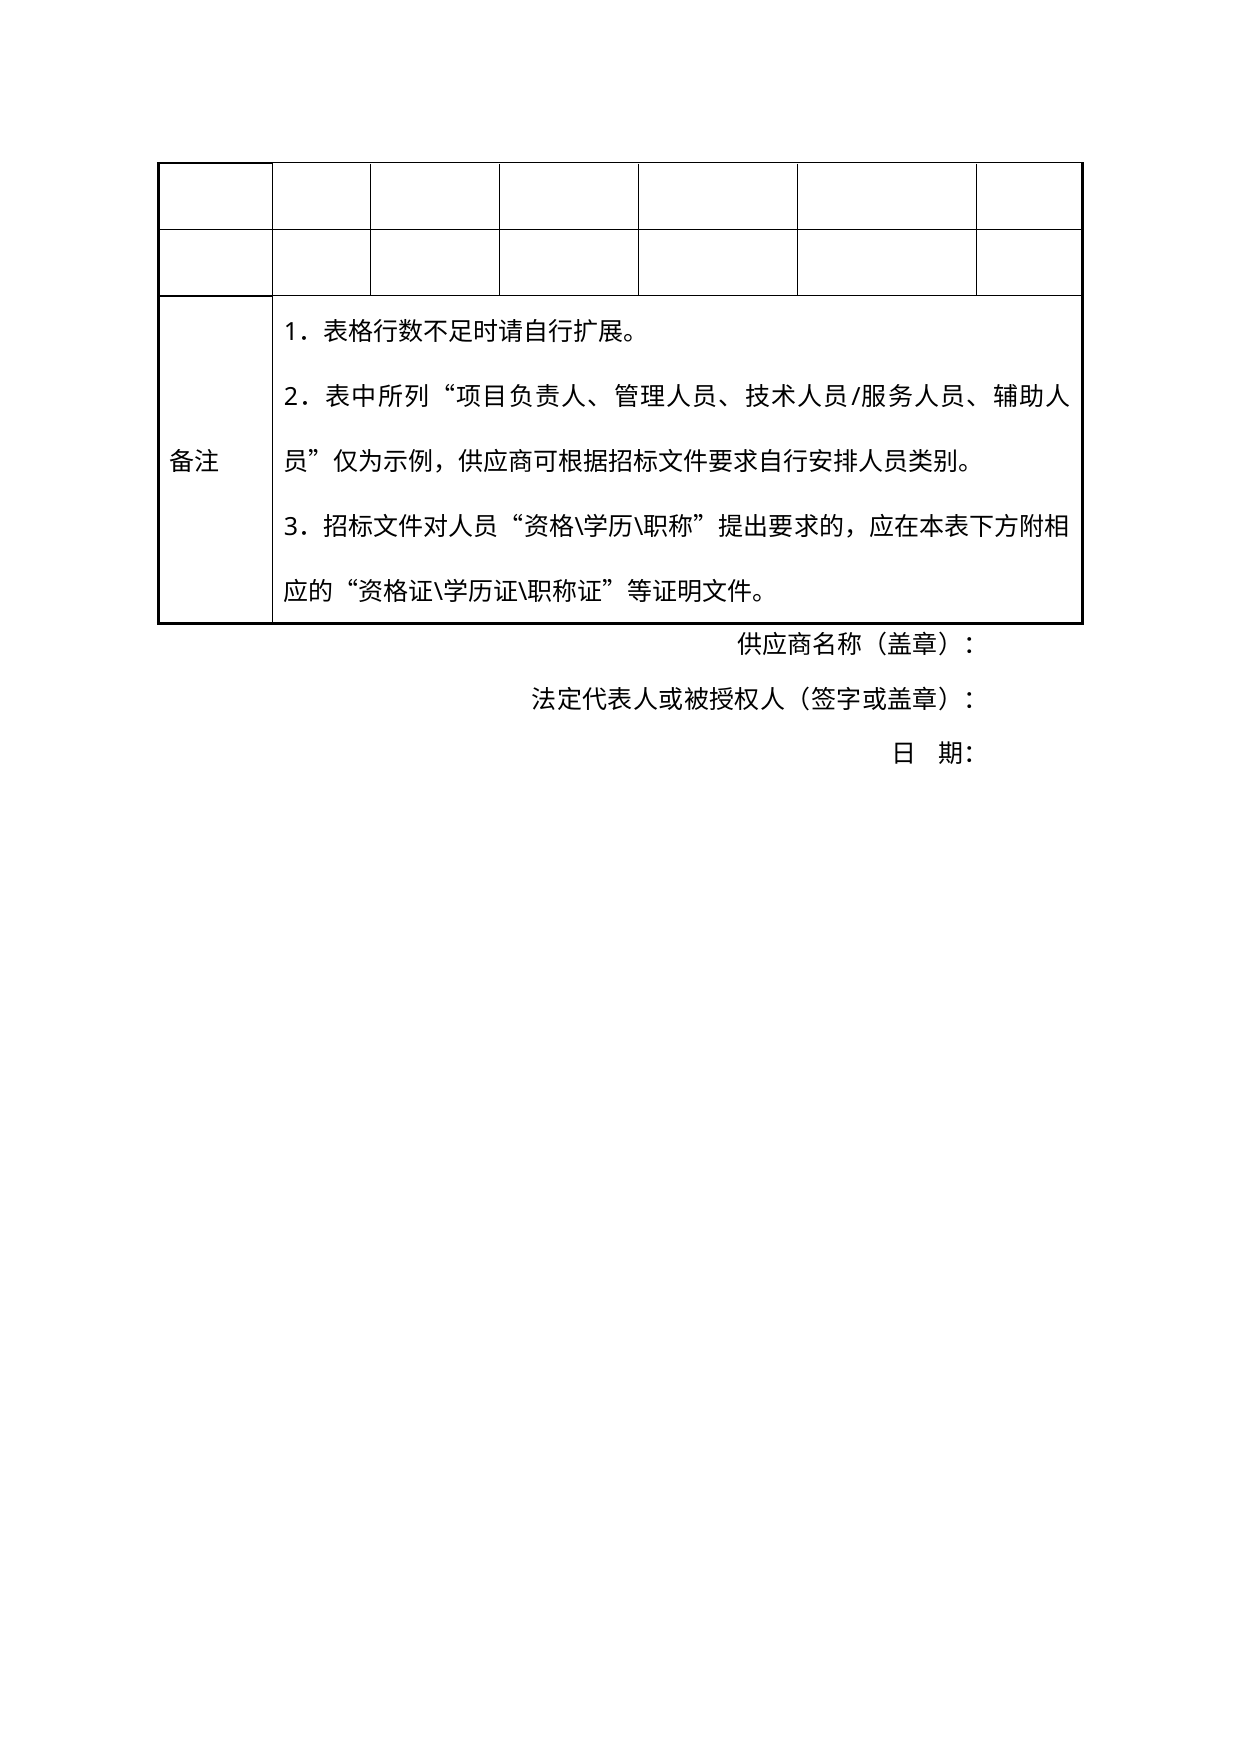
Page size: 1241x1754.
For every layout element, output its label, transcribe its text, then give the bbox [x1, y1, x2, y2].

table_cell [500, 230, 638, 295]
table_cell [639, 230, 797, 295]
table_cell 1．表格行数不足时请自行扩展。 2．表中所列“项目负责人、管理人员、技术人员/服务人员、辅助人员”仅为示例，供应商可根据招标文件要求自行安排人员类别。 3．招标文件对人员“资格\学历\职称”提出要求的，应在本表下方附相应的“资格证\学历证\职称证”等证明文件。 [273, 296, 1081, 622]
table_cell [798, 230, 976, 295]
table_cell [798, 163, 976, 228]
table_cell [371, 163, 499, 228]
text 供应商名称（盖章）： [187, 625, 988, 661]
table_cell 备注 [160, 297, 272, 622]
table_cell [273, 230, 370, 295]
table_cell [639, 163, 797, 228]
table_cell [273, 163, 370, 228]
table_cell [371, 230, 499, 295]
table_cell [500, 163, 638, 228]
table_cell [160, 230, 272, 295]
table_cell [160, 164, 272, 228]
table_cell [977, 230, 1081, 295]
table_cell [977, 163, 1081, 228]
text 日 期： [187, 733, 988, 770]
text 法定代表人或被授权人（签字或盖章）： [187, 679, 988, 715]
